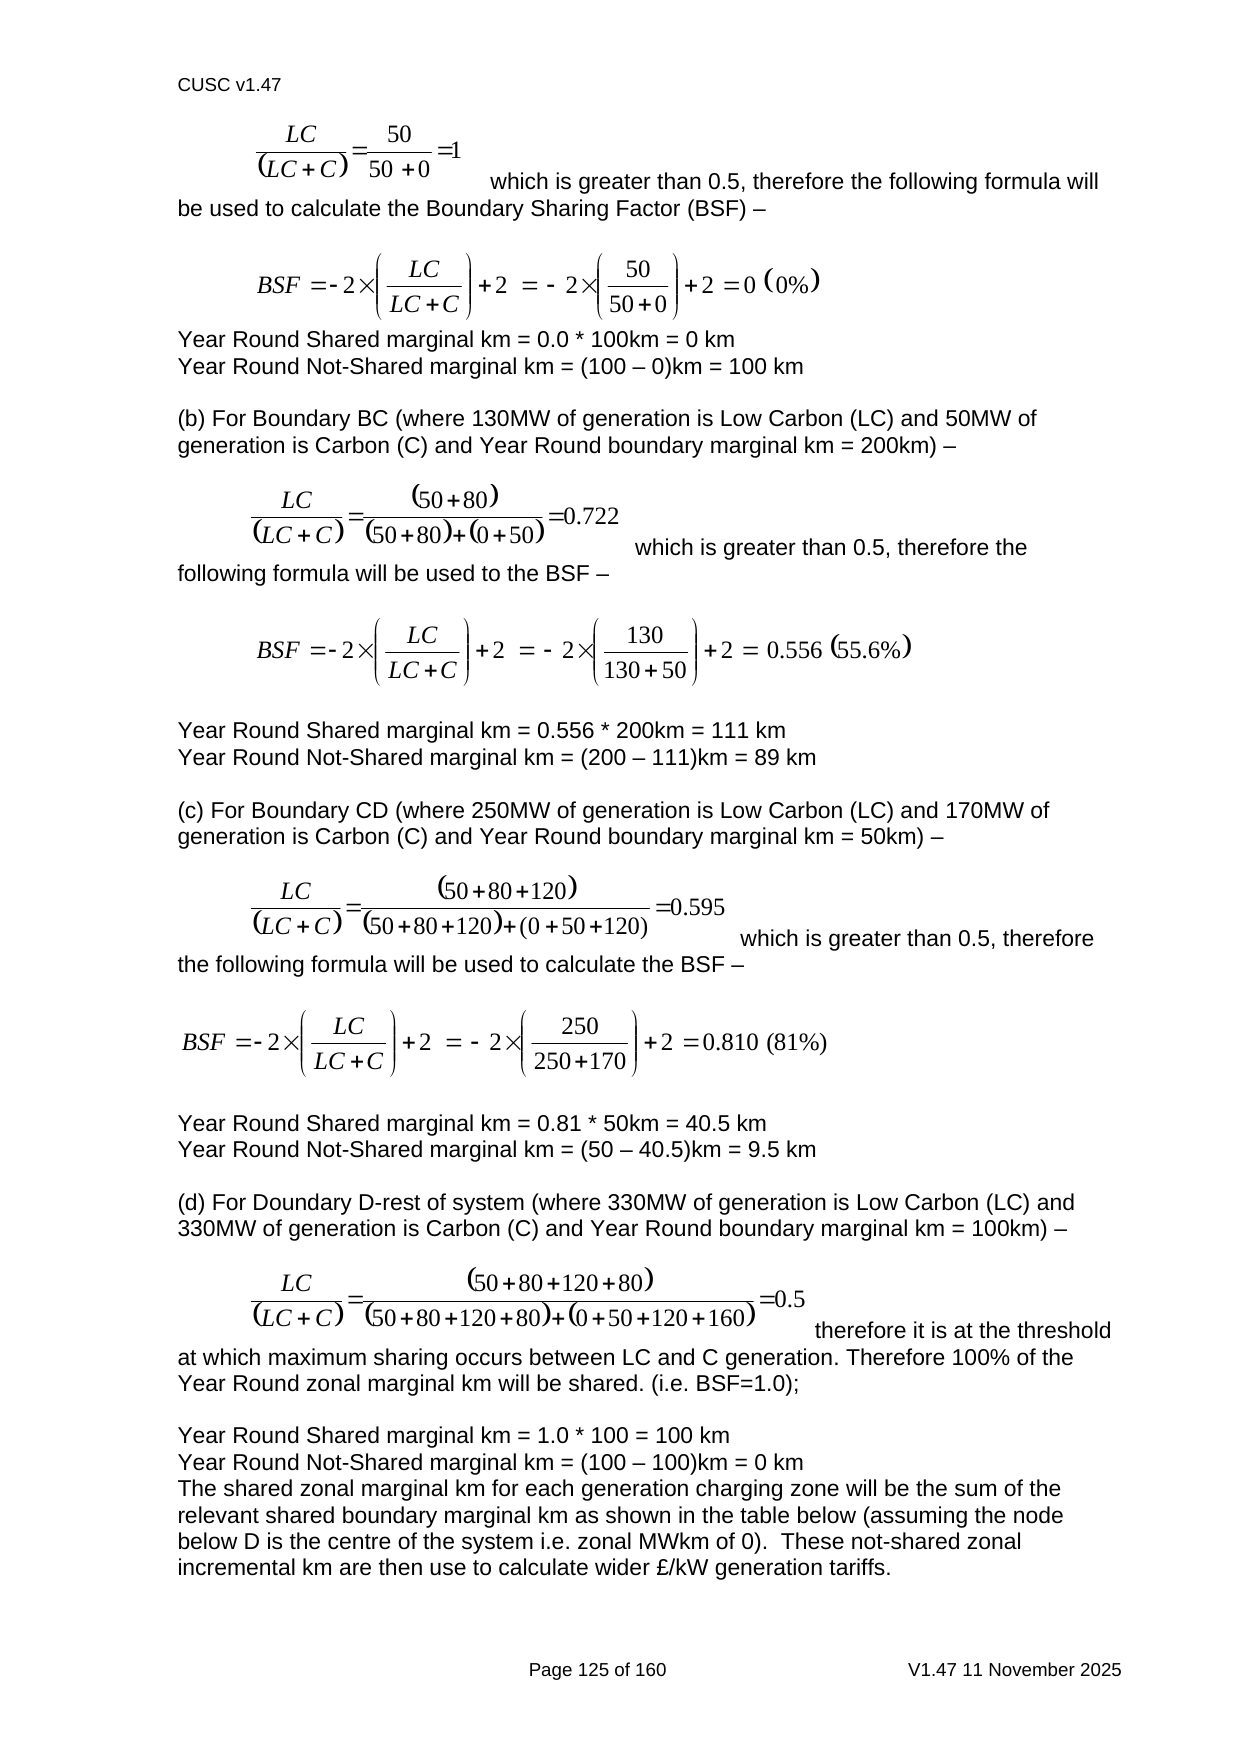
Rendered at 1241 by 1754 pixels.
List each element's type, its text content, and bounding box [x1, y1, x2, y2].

text which is greater than 0.5, therefore the following formula will be used to calculate the Boundary Sharing Factor (BSF) – [177, 119, 1121, 221]
text (c) For Boundary CD (where 250MW of generation is Low Carbon (LC) and 170MW of generation is Carbon (C) and Year Round boundary marginal km = 50km) – [177, 797, 1121, 849]
text Year Round Not-Shared marginal km = (100 – 100)km = 0 km [177, 1449, 1121, 1475]
text Year Round Shared marginal km = 0.0 * 100km = 0 km [177, 326, 1121, 353]
text Year Round Not-Shared marginal km = (100 – 0)km = 100 km [177, 353, 1121, 379]
text (b) For Boundary BC (where 130MW of generation is Low Carbon (LC) and 50MW of generation is Carbon (C) and Year Round boundary marginal km = 200km) – [177, 405, 1121, 458]
text Year Round Not-Shared marginal km = (200 – 111)km = 89 km [177, 744, 1121, 770]
text Year Round Shared marginal km = 1.0 * 100 = 100 km [177, 1422, 1121, 1449]
text The shared zonal marginal km for each generation charging zone will be the sum of the relevant shared boundary marginal km as shown in the table below (assuming the node below D is the centre of the system i.e. zonal MWkm of 0). These not-shared zonal incremental km are then use to calculate wider £/kW generation tariffs. [177, 1475, 1121, 1581]
text (d) For Doundary D-rest of system (where 330MW of generation is Low Carbon (LC) and 330MW of generation is Carbon (C) and Year Round boundary marginal km = 100km) – [177, 1189, 1121, 1241]
text Year Round Shared marginal km = 0.556 * 200km = 111 km [177, 717, 1121, 744]
text which is greater than 0.5, therefore the following formula will be used to the BSF – [177, 484, 1121, 587]
text Year Round Shared marginal km = 0.81 * 50km = 40.5 km [177, 1109, 1121, 1136]
text which is greater than 0.5, therefore the following formula will be used to calculate the BSF – [177, 876, 1121, 978]
text Year Round Not-Shared marginal km = (50 – 40.5)km = 9.5 km [177, 1136, 1121, 1162]
text therefore it is at the threshold at which maximum sharing occurs between LC and C generation. Therefore 100% of the Year Round zonal marginal km will be shared. (i.e. BSF=1.0); [177, 1268, 1121, 1396]
